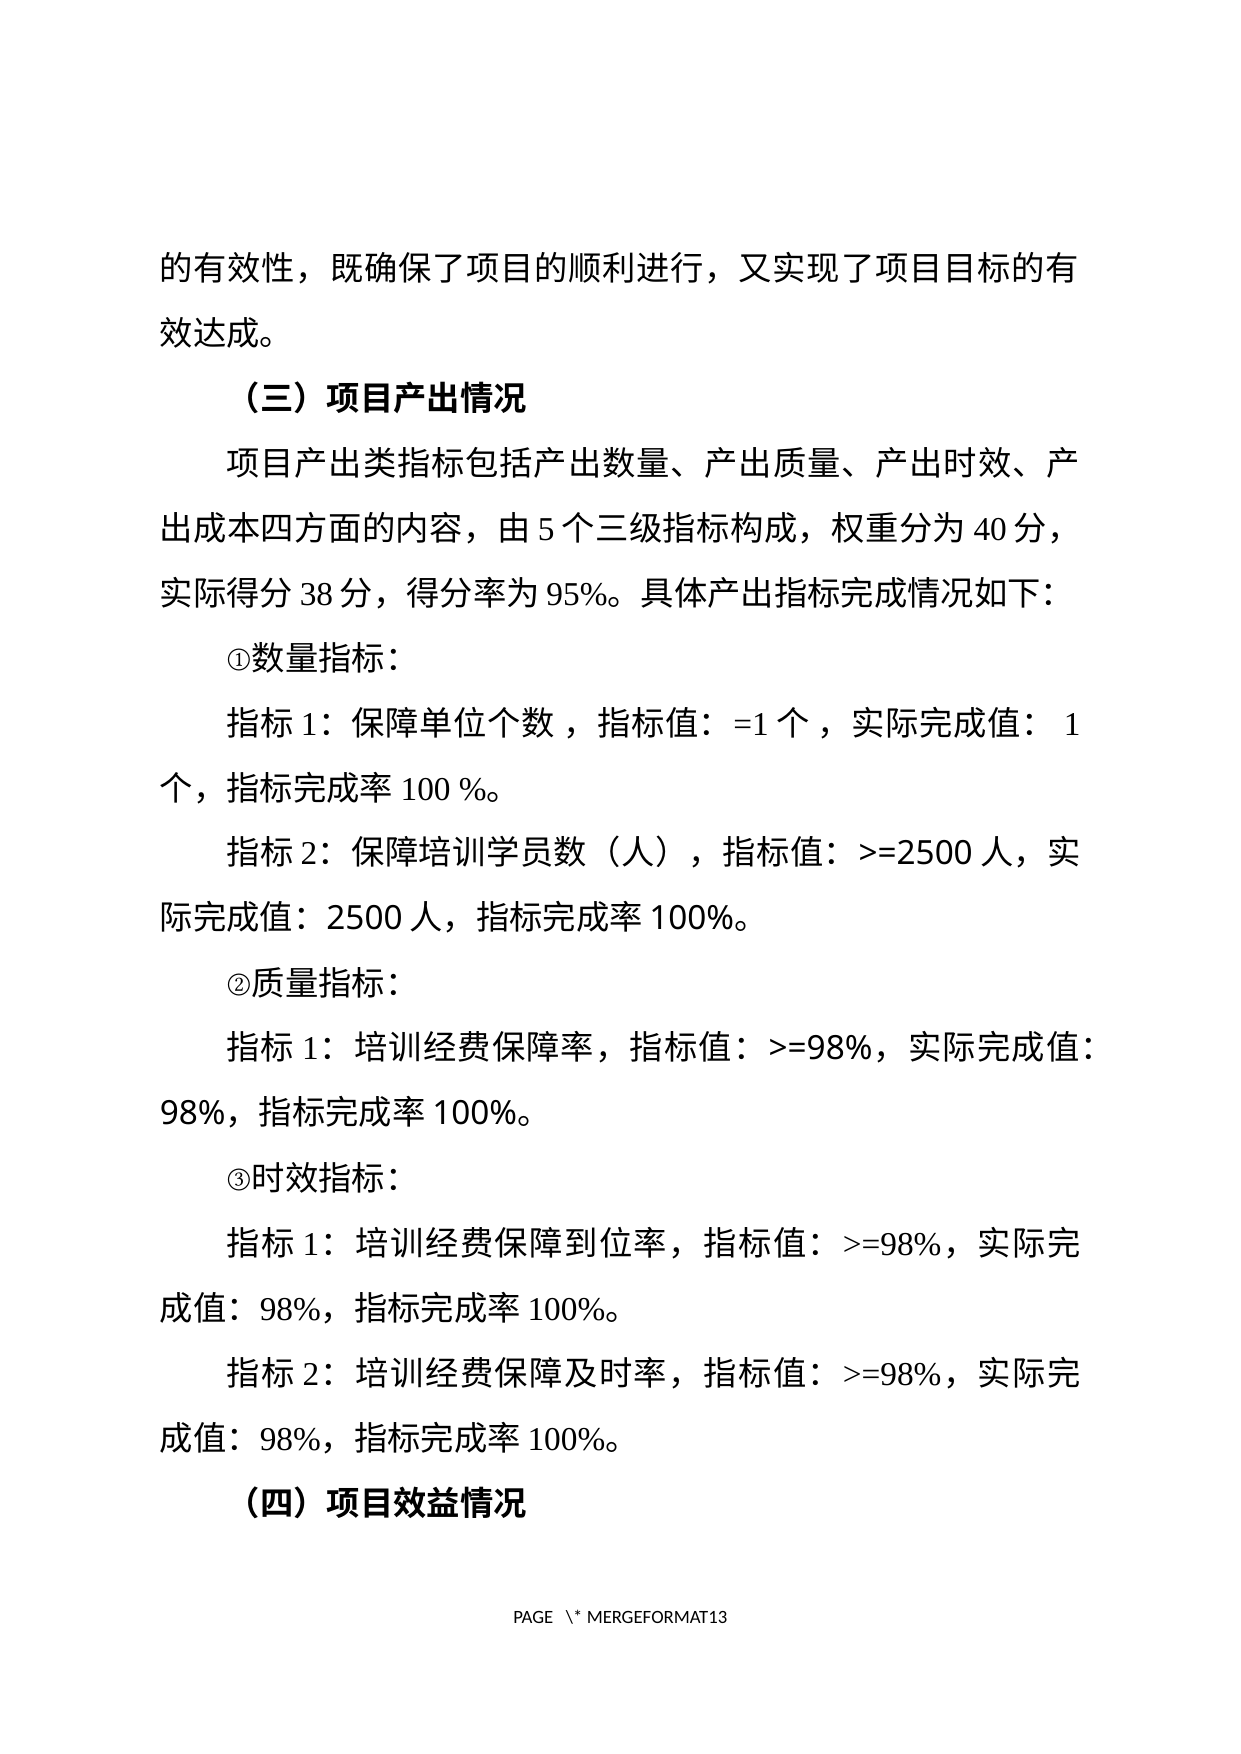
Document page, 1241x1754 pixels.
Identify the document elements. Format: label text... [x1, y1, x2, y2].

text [159, 233, 1081, 363]
text 指标2：保障培训学员数（人），指标值：>=2500人，实际完成值：2500人，指标完成率100%。 [159, 818, 1081, 948]
text ①数量指标： [159, 623, 1081, 688]
text ③时效指标： [159, 1143, 1081, 1208]
text 指标1：保障单位个数 ，指标值：=1个 ，实际完成值： 1个，指标完成率 100 %。 [159, 688, 1081, 818]
list 项目效益情况 [159, 1468, 1081, 1533]
list 项目产出情况 [159, 363, 1081, 428]
text 指标1：培训经费保障率，指标值：>=98%，实际完成值：98%，指标完成率100%。 [159, 1013, 1081, 1143]
text ②质量指标： [159, 948, 1081, 1013]
text 指标1：培训经费保障到位率，指标值：>=98%，实际完成值：98%，指标完成率100%。 [159, 1208, 1081, 1338]
text 项目产出类指标包括产出数量、产出质量、产出时效、产出成本四方面的内容，由5个三级指标构成，权重分为40分，实际得分38分，得分率为95%。具体产出指标完成情况如下： [159, 428, 1081, 623]
text 指标2：培训经费保障及时率，指标值：>=98%，实际完成值：98%，指标完成率100%。 [159, 1338, 1081, 1468]
